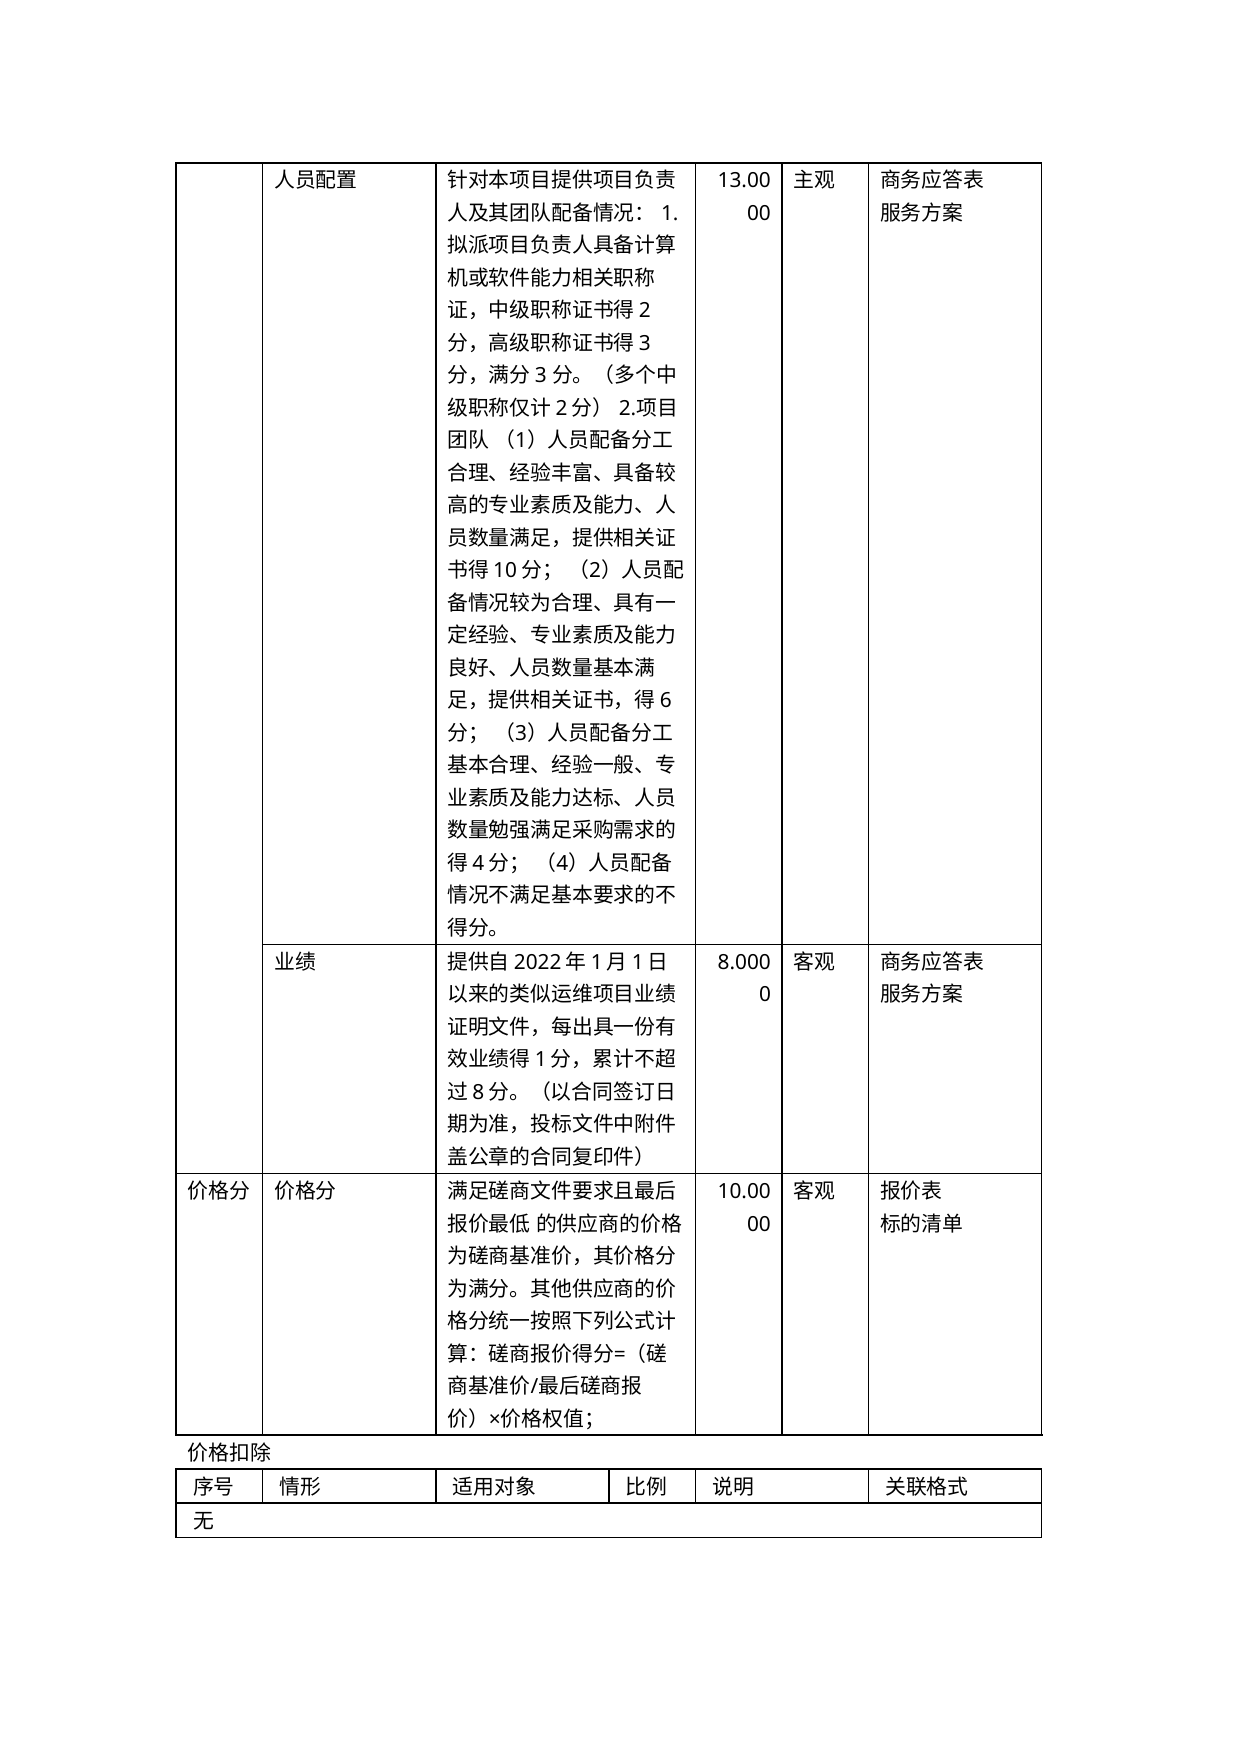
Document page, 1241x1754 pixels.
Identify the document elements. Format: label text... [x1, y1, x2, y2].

table_cell 报价表 标的清单 [869, 1174, 1041, 1434]
table_cell 客观 [783, 1174, 868, 1434]
table_cell 商务应答表 服务方案 [869, 945, 1041, 1173]
text 价格扣除 [187, 1436, 1053, 1468]
table_cell 业绩 [263, 945, 435, 1173]
table_cell 针对本项目提供项目负责人及其团队配备情况： 1.拟派项目负责人具备计算机或软件能力相关职称证，中级职称证书得2分，高级职称证书得3分，满分3 分。（多个中级职称仅计2分） 2.项目团队 （1）人员配备分工合理、经验丰富、具备较高的专业素质及能力、人员数量满足，提供相关证书得10分； （2）人员配备情况较为合理、具有一定经验、专业素质及能力良好、人员数量基本满足，提供相关证书，得6分； （3）人员配备分工基本合理、经验一般、专业素质及能力达标、人员数量勉强满足采购需求的得4分； （4）人员配备情况不满足基本要求的不得分。 [437, 164, 695, 943]
table_header 适用对象 [437, 1470, 608, 1502]
table_cell 价格分 [263, 1174, 435, 1434]
table_cell 客观 [783, 945, 868, 1173]
table_cell 价格分 [177, 1174, 262, 1434]
table_header 比例 [610, 1470, 695, 1502]
table_cell 13.0000 [696, 164, 781, 943]
table_header 关联格式 [869, 1470, 1041, 1502]
table_cell 提供自2022年1月1日以来的类似运维项目业绩证明文件，每出具一份有效业绩得1分，累计不超过8分。（以合同签订日期为准，投标文件中附件盖公章的合同复印件） [437, 945, 695, 1173]
table_cell 无 [177, 1504, 1041, 1536]
table_cell 主观 [783, 164, 868, 943]
table_cell 人员配置 [263, 164, 435, 943]
table_cell 10.0000 [696, 1174, 781, 1434]
table_header 情形 [263, 1470, 435, 1502]
table_cell 满足磋商文件要求且最后报价最低 的供应商的价格为磋商基准价，其价格分为满分。其他供应商的价格分统一按照下列公式计算：磋商报价得分=（磋商基准价/最后磋商报价）×价格权值； [437, 1174, 695, 1434]
table_cell 商务应答表 服务方案 [869, 164, 1041, 943]
table_header 序号 [177, 1470, 262, 1502]
table_cell 8.0000 [696, 945, 781, 1173]
table_header 说明 [696, 1470, 868, 1502]
